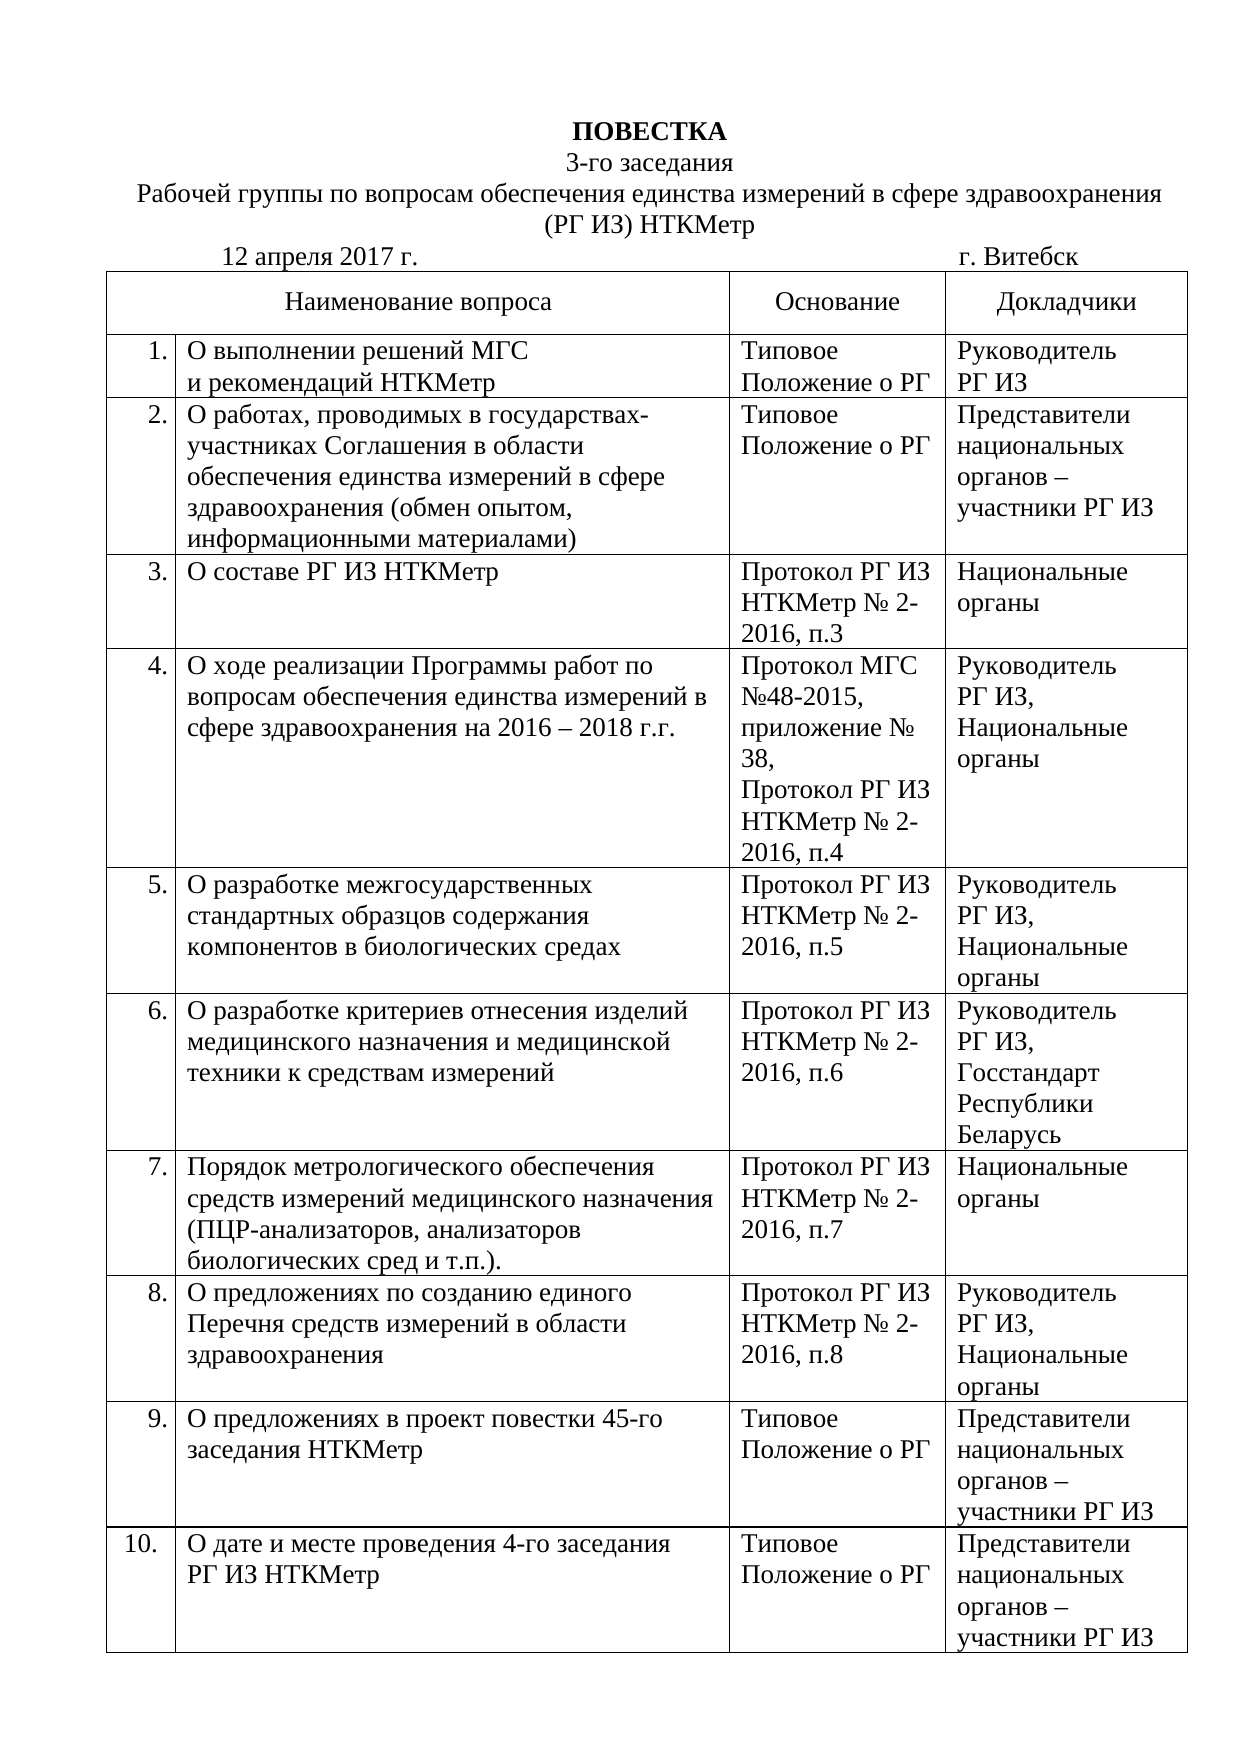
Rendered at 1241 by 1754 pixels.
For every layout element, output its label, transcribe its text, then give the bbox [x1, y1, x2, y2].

table_cell О разработке межгосударственных стандартных образцов содержания компонентов в биологических средах [176, 868, 729, 993]
table_cell Протокол РГ ИЗ НТКМетр № 2-2016, п.5 [730, 868, 945, 993]
table_cell О ходе реализации Программы работ по вопросам обеспечения единства измерений в сфере здравоохранения на 2016 – 2018 г.г. [176, 649, 729, 867]
table_cell [107, 335, 175, 397]
table_cell О предложениях по созданию единого Перечня средств измерений в области здравоохранения [176, 1276, 729, 1401]
table_cell Порядок метрологического обеспечения средств измерений медицинского назначения (ПЦР-анализаторов, анализаторов биологических сред и т.п.). [176, 1151, 729, 1275]
table_cell [107, 1151, 175, 1275]
table_cell О выполнении решений МГС и рекомендаций НТКМетр [176, 335, 729, 397]
text 12 апреля 2017 г. г. Витебск [118, 239, 1181, 271]
table_cell Руководитель РГ ИЗ, Госстандарт Республики Беларусь [946, 994, 1187, 1149]
table_cell [107, 398, 175, 553]
table_cell [107, 555, 175, 648]
table_cell [107, 1276, 175, 1401]
table_cell Национальные органы [946, 1151, 1187, 1275]
table_cell [107, 994, 175, 1149]
table_header Докладчики [946, 272, 1187, 333]
table_cell Руководитель РГ ИЗ, Национальные органы [946, 1276, 1187, 1401]
table_cell [107, 868, 175, 993]
table_header Наименование вопроса [107, 272, 729, 333]
table_cell [107, 649, 175, 867]
table_cell Протокол МГС №48-2015, приложение № 38, Протокол РГ ИЗ НТКМетр № 2-2016, п.4 [730, 649, 945, 867]
table_cell О разработке критериев отнесения изделий медицинского назначения и медицинской техники к средствам измерений [176, 994, 729, 1149]
table_cell О предложениях в проект повестки 45-го заседания НТКМетр [176, 1402, 729, 1526]
table_cell Типовое Положение о РГ [730, 1528, 945, 1652]
table_cell О составе РГ ИЗ НТКМетр [176, 555, 729, 648]
table_cell [107, 1402, 175, 1526]
table_cell Руководитель РГ ИЗ [946, 335, 1187, 397]
table_cell Представители национальных органов – участники РГ ИЗ [946, 398, 1187, 553]
table_cell Протокол РГ ИЗ НТКМетр № 2-2016, п.7 [730, 1151, 945, 1275]
table_cell Протокол РГ ИЗ НТКМетр № 2-2016, п.8 [730, 1276, 945, 1401]
text 3-го заседания [118, 146, 1181, 177]
table_cell Представители национальных органов – участники РГ ИЗ [946, 1402, 1187, 1526]
table_cell О работах, проводимых в государствах-участниках Соглашения в области обеспечения единства измерений в сфере здравоохранения (обмен опытом, информационными материалами) [176, 398, 729, 553]
table_cell Протокол РГ ИЗ НТКМетр № 2-2016, п.6 [730, 994, 945, 1149]
table_cell Представители национальных органов – участники РГ ИЗ [946, 1528, 1187, 1652]
table_cell Национальные органы [946, 555, 1187, 648]
table_cell [107, 1528, 175, 1652]
text ПОВЕСТКА [118, 115, 1181, 146]
table_header Основание [730, 272, 945, 333]
table_cell Руководитель РГ ИЗ, Национальные органы [946, 649, 1187, 867]
table_cell Типовое Положение о РГ [730, 1402, 945, 1526]
table_cell Протокол РГ ИЗ НТКМетр № 2-2016, п.3 [730, 555, 945, 648]
table_cell Типовое Положение о РГ [730, 398, 945, 553]
table_cell Типовое Положение о РГ [730, 335, 945, 397]
table_cell О дате и месте проведения 4-го заседания РГ ИЗ НТКМетр [176, 1528, 729, 1652]
table_cell Руководитель РГ ИЗ, Национальные органы [946, 868, 1187, 993]
text Рабочей группы по вопросам обеспечения единства измерений в сфере здравоохранения [118, 177, 1181, 208]
text (РГ ИЗ) НТКМетр [118, 208, 1181, 239]
